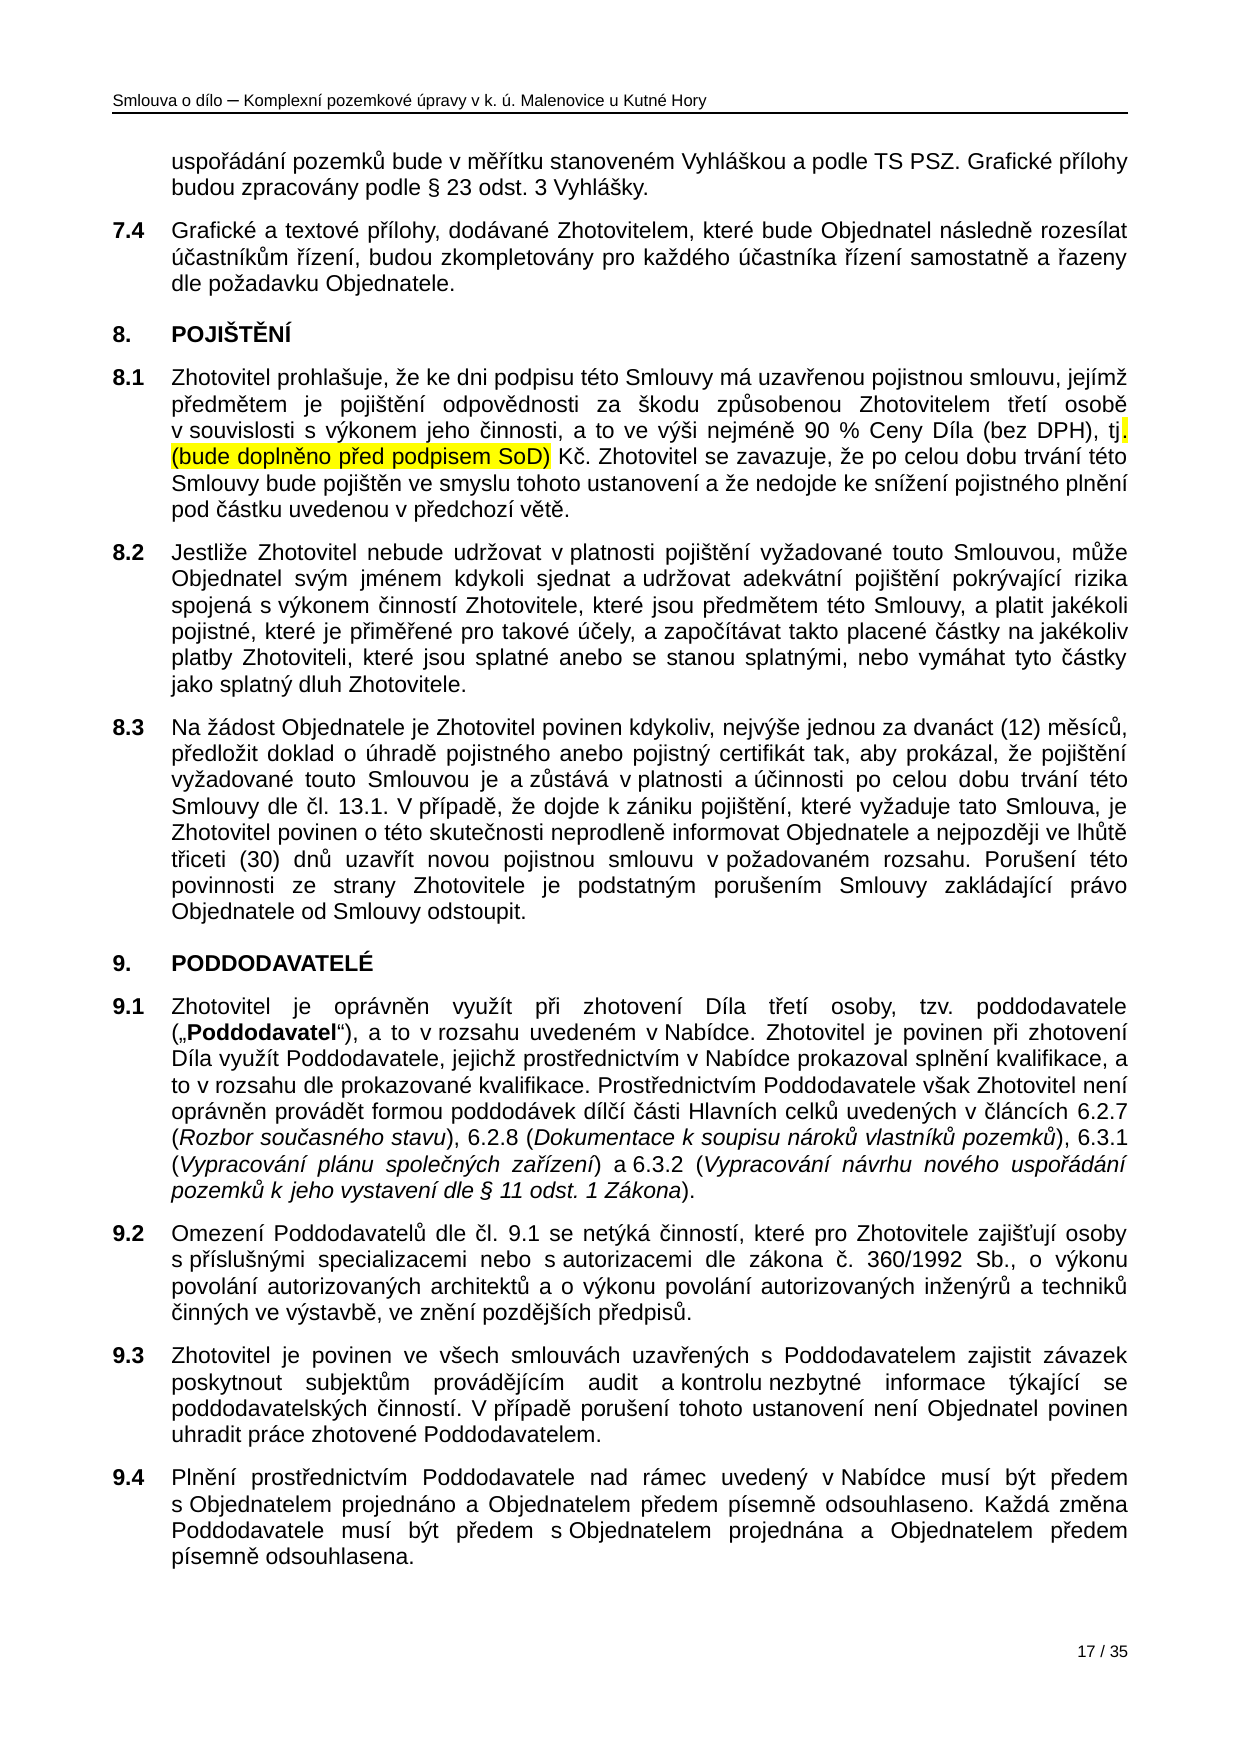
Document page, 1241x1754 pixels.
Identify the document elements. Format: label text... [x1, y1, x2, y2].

text Omezení Poddodavatelů dle čl. 9.1 se netýká činností, které pro Zhotovitele zajišťují osoby s příslušnými specializacemi nebo s autorizacemi dle zákona č. 360/1992 Sb., o výkonu povolání autorizovaných architektů a o výkonu povolání autorizovaných inženýrů a techniků činných ve výstavbě, ve znění pozdějších předpisů. [112, 1220, 1128, 1326]
text Zhotovitel je povinen ve všech smlouvách uzavřených s Poddodavatelem zajistit závazek poskytnout subjektům provádějícím audit a kontrolu nezbytné informace týkající se poddodavatelských činností. V případě porušení tohoto ustanovení není Objednatel povinen uhradit práce zhotovené Poddodavatelem. [112, 1342, 1128, 1448]
text Grafické a textové přílohy, dodávané Zhotovitelem, které bude Objednatel následně rozesílat účastníkům řízení, budou zkompletovány pro každého účastníka řízení samostatně a řazeny dle požadavku Objednatele. [112, 217, 1128, 296]
text Plnění prostřednictvím Poddodavatele nad rámec uvedený v Nabídce musí být předem s Objednatelem projednáno a Objednatelem předem písemně odsouhlaseno. Každá změna Poddodavatele musí být předem s Objednatelem projednána a Objednatelem předem písemně odsouhlasena. [112, 1464, 1128, 1570]
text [112, 148, 1128, 200]
text Zhotovitel je oprávněn využít při zhotovení Díla třetí osoby, tzv. poddodavatele („Poddodavatel“), a to v rozsahu uvedeném v Nabídce. Zhotovitel je povinen při zhotovení Díla využít Poddodavatele, jejichž prostřednictvím v Nabídce prokazoval splnění kvalifikace, a to v rozsahu dle prokazované kvalifikace. Prostřednictvím Poddodavatele však Zhotovitel není oprávněn provádět formou poddodávek dílčí části Hlavních celků uvedených v článcích 6.2.7 (Rozbor současného stavu), 6.2.8 (Dokumentace k soupisu nároků vlastníků pozemků), 6.3.1 (Vypracování plánu společných zařízení) a 6.3.2 (Vypracování návrhu nového uspořádání pozemků k jeho vystavení dle § 11 odst. 1 Zákona). [112, 993, 1128, 1203]
text Na žádost Objednatele je Zhotovitel povinen kdykoliv, nejvýše jednou za dvanáct (12) měsíců, předložit doklad o úhradě pojistného anebo pojistný certifikát tak, aby prokázal, že pojištění vyžadované touto Smlouvou je a zůstává v platnosti a účinnosti po celou dobu trvání této Smlouvy dle čl. 13.1. V případě, že dojde k zániku pojištění, které vyžaduje tato Smlouva, je Zhotovitel povinen o této skutečnosti neprodleně informovat Objednatele a nejpozději ve lhůtě třiceti (30) dnů uzavřít novou pojistnou smlouvu v požadovaném rozsahu. Porušení této povinnosti ze strany Zhotovitele je podstatným porušením Smlouvy zakládající právo Objednatele od Smlouvy odstoupit. [112, 714, 1128, 924]
text Zhotovitel prohlašuje, že ke dni podpisu této Smlouvy má uzavřenou pojistnou smlouvu, jejímž předmětem je pojištění odpovědnosti za škodu způsobenou Zhotovitelem třetí osobě v souvislosti s výkonem jeho činnosti, a to ve výši nejméně 90 % Ceny Díla (bez DPH), tj. (bude doplněno před podpisem SoD) Kč. Zhotovitel se zavazuje, že po celou dobu trvání této Smlouvy bude pojištěn ve smyslu tohoto ustanovení a že nedojde ke snížení pojistného plnění pod částku uvedenou v předchozí větě. [112, 364, 1128, 522]
text Jestliže Zhotovitel nebude udržovat v platnosti pojištění vyžadované touto Smlouvou, může Objednatel svým jménem kdykoli sjednat a udržovat adekvátní pojištění pokrývající rizika spojená s výkonem činností Zhotovitele, které jsou předmětem této Smlouvy, a platit jakékoli pojistné, které je přiměřené pro takové účely, a započítávat takto placené částky na jakékoliv platby Zhotoviteli, které jsou splatné anebo se stanou splatnými, nebo vymáhat tyto částky jako splatný dluh Zhotovitele. [112, 539, 1128, 697]
text Poddodavatelé [112, 949, 1128, 976]
text Pojištění [112, 321, 1128, 347]
